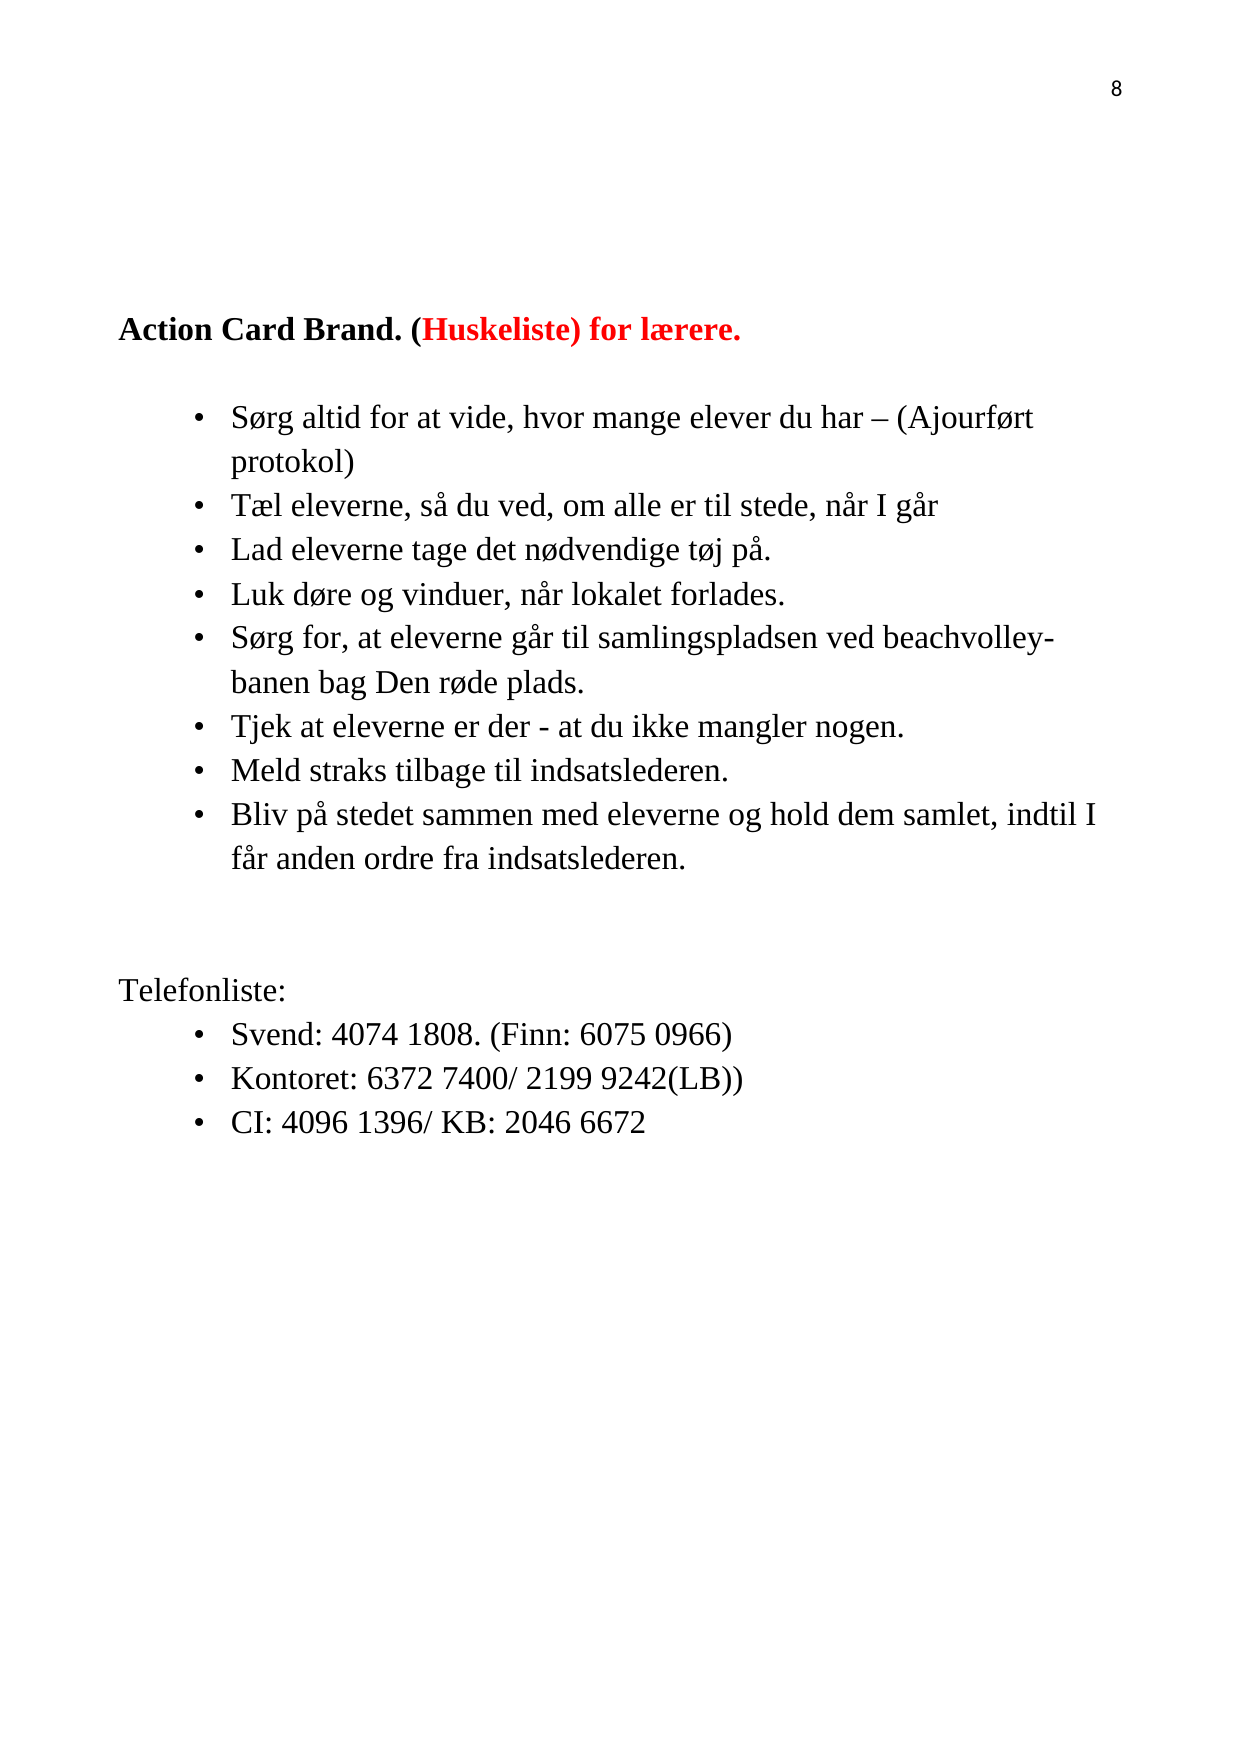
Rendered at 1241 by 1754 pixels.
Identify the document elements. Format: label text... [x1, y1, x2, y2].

list Luk døre og vinduer, når lokalet forlades. [193, 574, 1122, 612]
list Bliv på stedet sammen med eleverne og hold dem samlet, indtil I får anden ordre fra indsatslederen. [193, 794, 1122, 876]
list Meld straks tilbage til indsatslederen. [193, 750, 1122, 788]
list Kontoret: 6372 7400/ 2199 9242(LB)) [193, 1058, 1122, 1097]
list Tjek at eleverne er der - at du ikke mangler nogen. [193, 706, 1122, 744]
list Sørg altid for at vide, hvor mange elever du har – (Ajourført protokol) [193, 397, 1122, 480]
list Tæl eleverne, så du ved, om alle er til stede, når I går [193, 486, 1122, 524]
list Lad eleverne tage det nødvendige tøj på. [193, 530, 1122, 568]
list Sørg for, at eleverne går til samlingspladsen ved beachvolley-banen bag Den røde plads. [193, 618, 1122, 700]
list Svend: 4074 1808. (Finn: 6075 0966) [193, 1014, 1122, 1053]
text Action Card Brand. (Huskeliste) for lærere. [118, 309, 1122, 348]
text Telefonliste: [118, 970, 1122, 1009]
list CI: 4096 1396/ KB: 2046 6672 [193, 1102, 1122, 1141]
